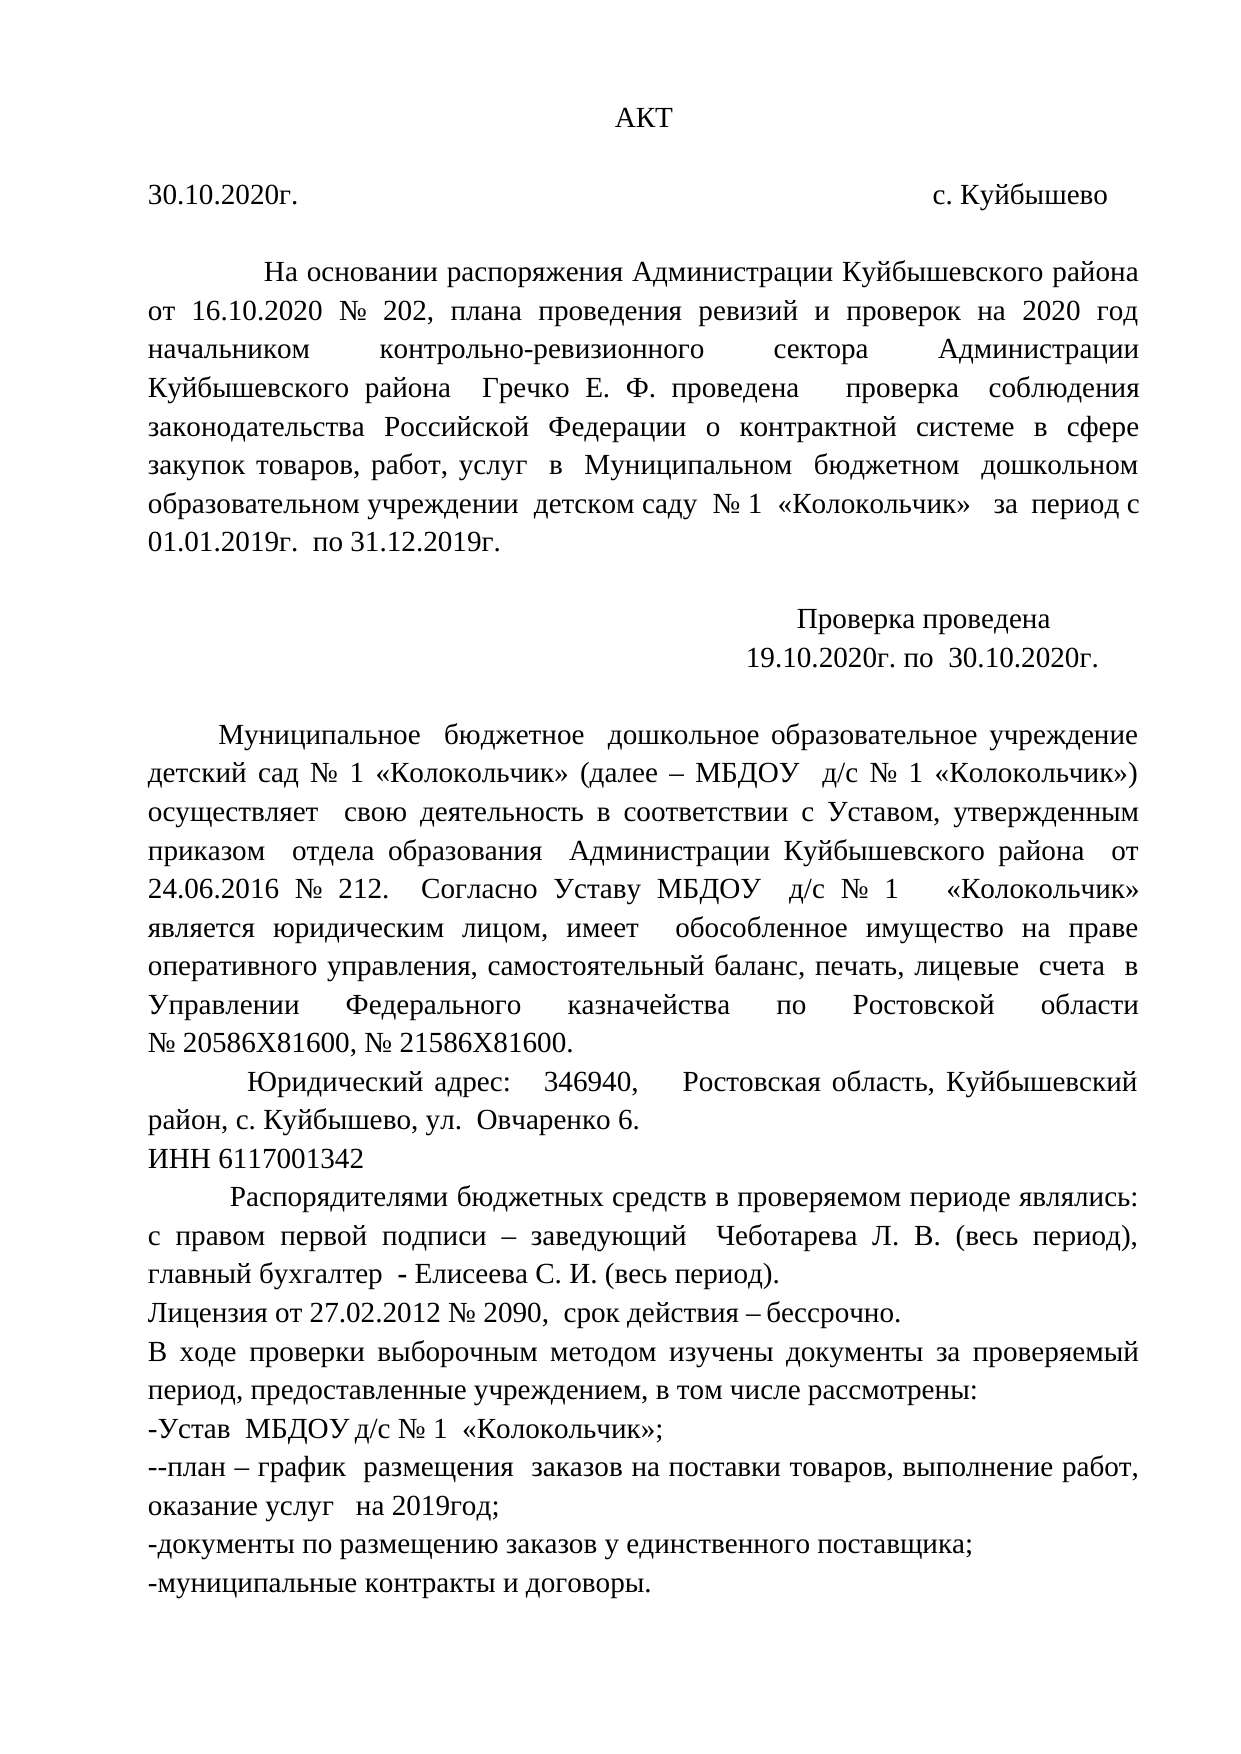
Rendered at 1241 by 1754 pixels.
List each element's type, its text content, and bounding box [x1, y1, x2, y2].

text 30.10.2020г. с. Куйбышево [148, 177, 1140, 211]
text Распорядителями бюджетных средств в проверяемом периоде являлись: с правом первой подписи – заведующий Чеботарева Л. В. (весь период), главный бухгалтер - Елисеева С. И. (весь период). [148, 1179, 1140, 1290]
text В ходе проверки выборочным методом изучены документы за проверяемый период, предоставленные учреждением, в том числе рассмотрены: [148, 1334, 1140, 1406]
text Муниципальное бюджетное дошкольное образовательное учреждение детский сад № 1 «Колокольчик» (далее – МБДОУ д/с № 1 «Колокольчик») осуществляет свою деятельность в соответствии с Уставом, утвержденным приказом отдела образования Администрации Куйбышевского района от 24.06.2016 № 212. Согласно Уставу МБДОУ д/с № 1 «Колокольчик» является юридическим лицом, имеет обособленное имущество на праве оперативного управления, самостоятельный баланс, печать, лицевые счета в Управлении Федерального казначейства по Ростовской области № 20586Х81600, № 21586Х81600. [148, 717, 1140, 1059]
text 19.10.2020г. по 30.10.2020г. [148, 640, 1140, 673]
text Юридический адрес: 346940, Ростовская область, Куйбышевский район, с. Куйбышево, ул. Овчаренко 6. [148, 1064, 1140, 1136]
text Проверка проведена [148, 601, 1140, 635]
text --план – график размещения заказов на поставки товаров, выполнение работ, оказание услуг на 2019год; [148, 1449, 1140, 1521]
text -муниципальные контракты и договоры. [148, 1565, 1140, 1598]
text На основании распоряжения Администрации Куйбышевского района от 16.10.2020 № 202, плана проведения ревизий и проверок на 2020 год начальником контрольно-ревизионного сектора Администрации Куйбышевского района Гречко Е. Ф. проведена проверка соблюдения законодательства Российской Федерации о контрактной системе в сфере закупок товаров, работ, услуг в Муниципальном бюджетном дошкольном образовательном учреждении детском саду № 1 «Колокольчик» за период с 01.01.2019г. по 31.12.2019г. [148, 254, 1140, 558]
text -Устав МБДОУ д/с № 1 «Колокольчик»; [148, 1411, 1140, 1444]
text АКТ [148, 100, 1140, 134]
text -документы по размещению заказов у единственного поставщика; [148, 1526, 1140, 1560]
text ИНН 6117001342 [148, 1141, 1140, 1174]
text Лицензия от 27.02.2012 № 2090, срок действия – бессрочно. [148, 1295, 1140, 1329]
